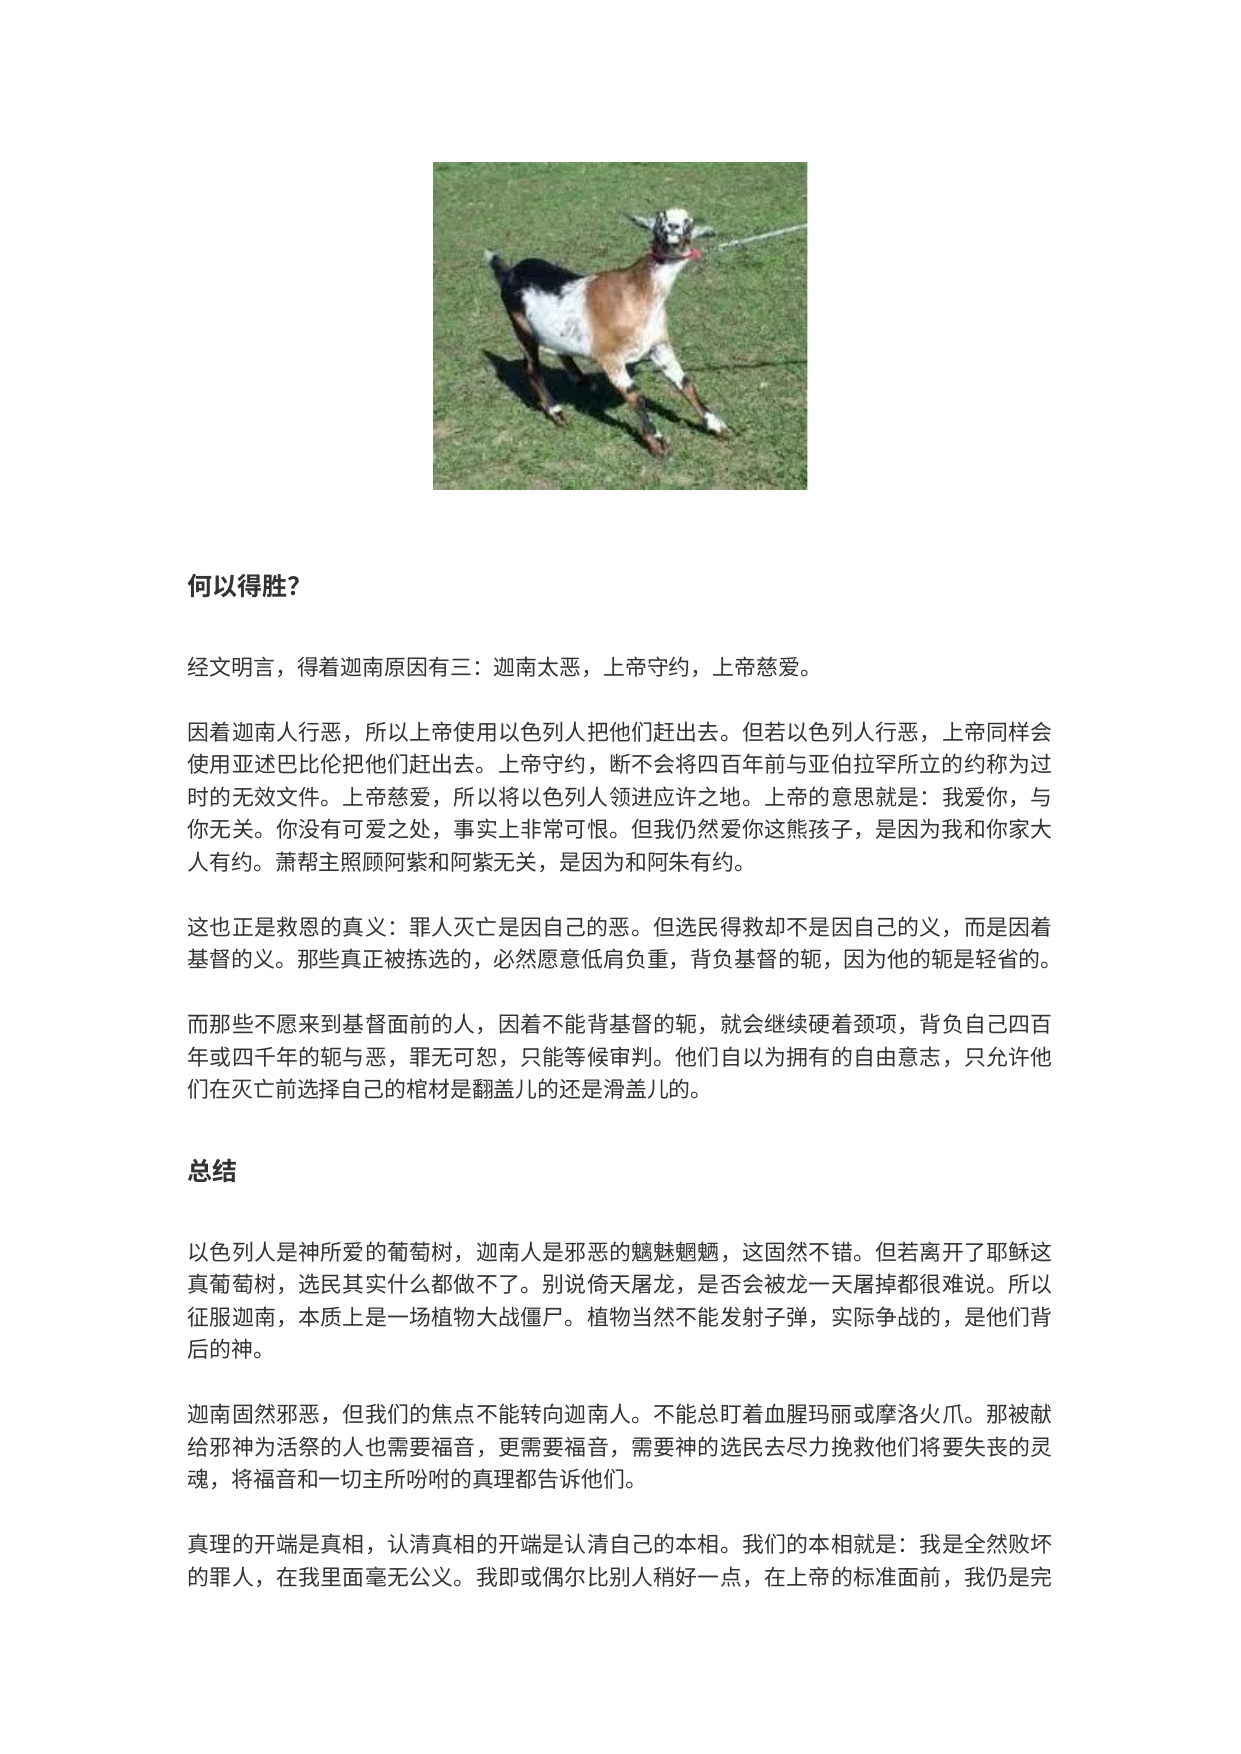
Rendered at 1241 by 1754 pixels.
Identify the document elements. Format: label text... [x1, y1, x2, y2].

text 以色列人是神所爱的葡萄树，迦南人是邪恶的魑魅魍魉，这固然不错。但若离开了耶稣这真葡萄树，选民其实什么都做不了。别说倚天屠龙，是否会被龙一天屠掉都很难说。所以征服迦南，本质上是一场植物大战僵尸。植物当然不能发射子弹，实际争战的，是他们背后的神。 [187, 1234, 1053, 1364]
text 因着迦南人行恶，所以上帝使用以色列人把他们赶出去。但若以色列人行恶，上帝同样会使用亚述巴比伦把他们赶出去。上帝守约，断不会将四百年前与亚伯拉罕所立的约称为过时的无效文件。上帝慈爱，所以将以色列人领进应许之地。上帝的意思就是：我爱你，与你无关。你没有可爱之处，事实上非常可恨。但我仍然爱你这熊孩子，是因为我和你家大人有约。萧帮主照顾阿紫和阿紫无关，是因为和阿朱有约。 [187, 714, 1053, 877]
text 何以得胜？ [187, 552, 1053, 617]
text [187, 1527, 1053, 1592]
text 总结 [187, 1137, 1053, 1202]
text 而那些不愿来到基督面前的人，因着不能背基督的轭，就会继续硬着颈项，背负自己四百年或四千年的轭与恶，罪无可恕，只能等候审判。他们自以为拥有的自由意志，只允许他们在灭亡前选择自己的棺材是翻盖儿的还是滑盖儿的。 [187, 1007, 1053, 1104]
text 迦南固然邪恶，但我们的焦点不能转向迦南人。不能总盯着血腥玛丽或摩洛火爪。那被献给邪神为活祭的人也需要福音，更需要福音，需要神的选民去尽力挽救他们将要失丧的灵魂，将福音和一切主所吩咐的真理都告诉他们。 [187, 1397, 1053, 1494]
text 经文明言，得着迦南原因有三：迦南太恶，上帝守约，上帝慈爱。 [187, 649, 1053, 682]
text 这也正是救恩的真义：罪人灭亡是因自己的恶。但选民得救却不是因自己的义，而是因着基督的义。那些真正被拣选的，必然愿意低肩负重，背负基督的轭，因为他的轭是轻省的。 [187, 909, 1053, 974]
picture [433, 162, 808, 490]
